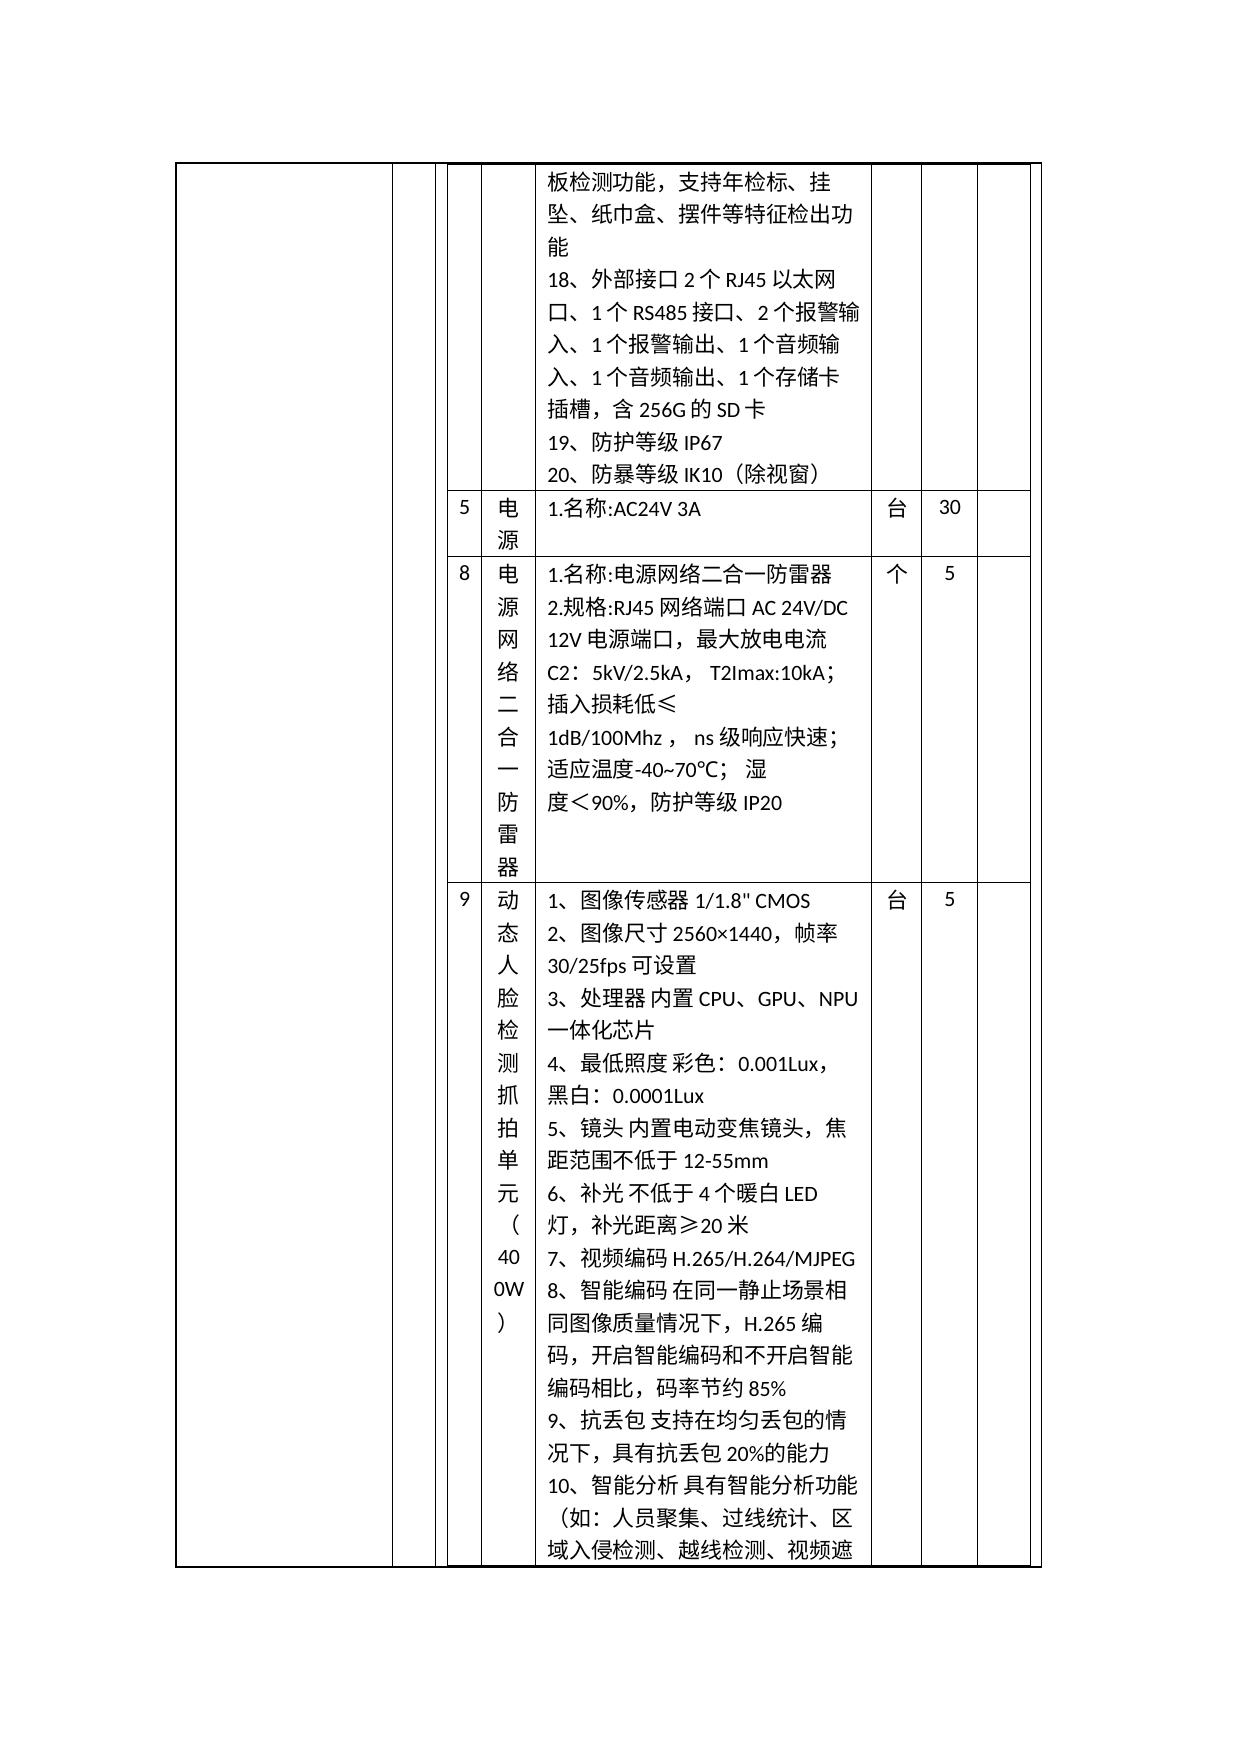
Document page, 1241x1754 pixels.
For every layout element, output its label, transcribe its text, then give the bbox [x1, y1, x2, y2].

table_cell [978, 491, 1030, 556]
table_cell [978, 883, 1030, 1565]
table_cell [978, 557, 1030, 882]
table_cell 1 [393, 164, 435, 1566]
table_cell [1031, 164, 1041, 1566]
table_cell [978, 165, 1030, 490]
table_cell [177, 164, 392, 1566]
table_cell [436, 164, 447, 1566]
